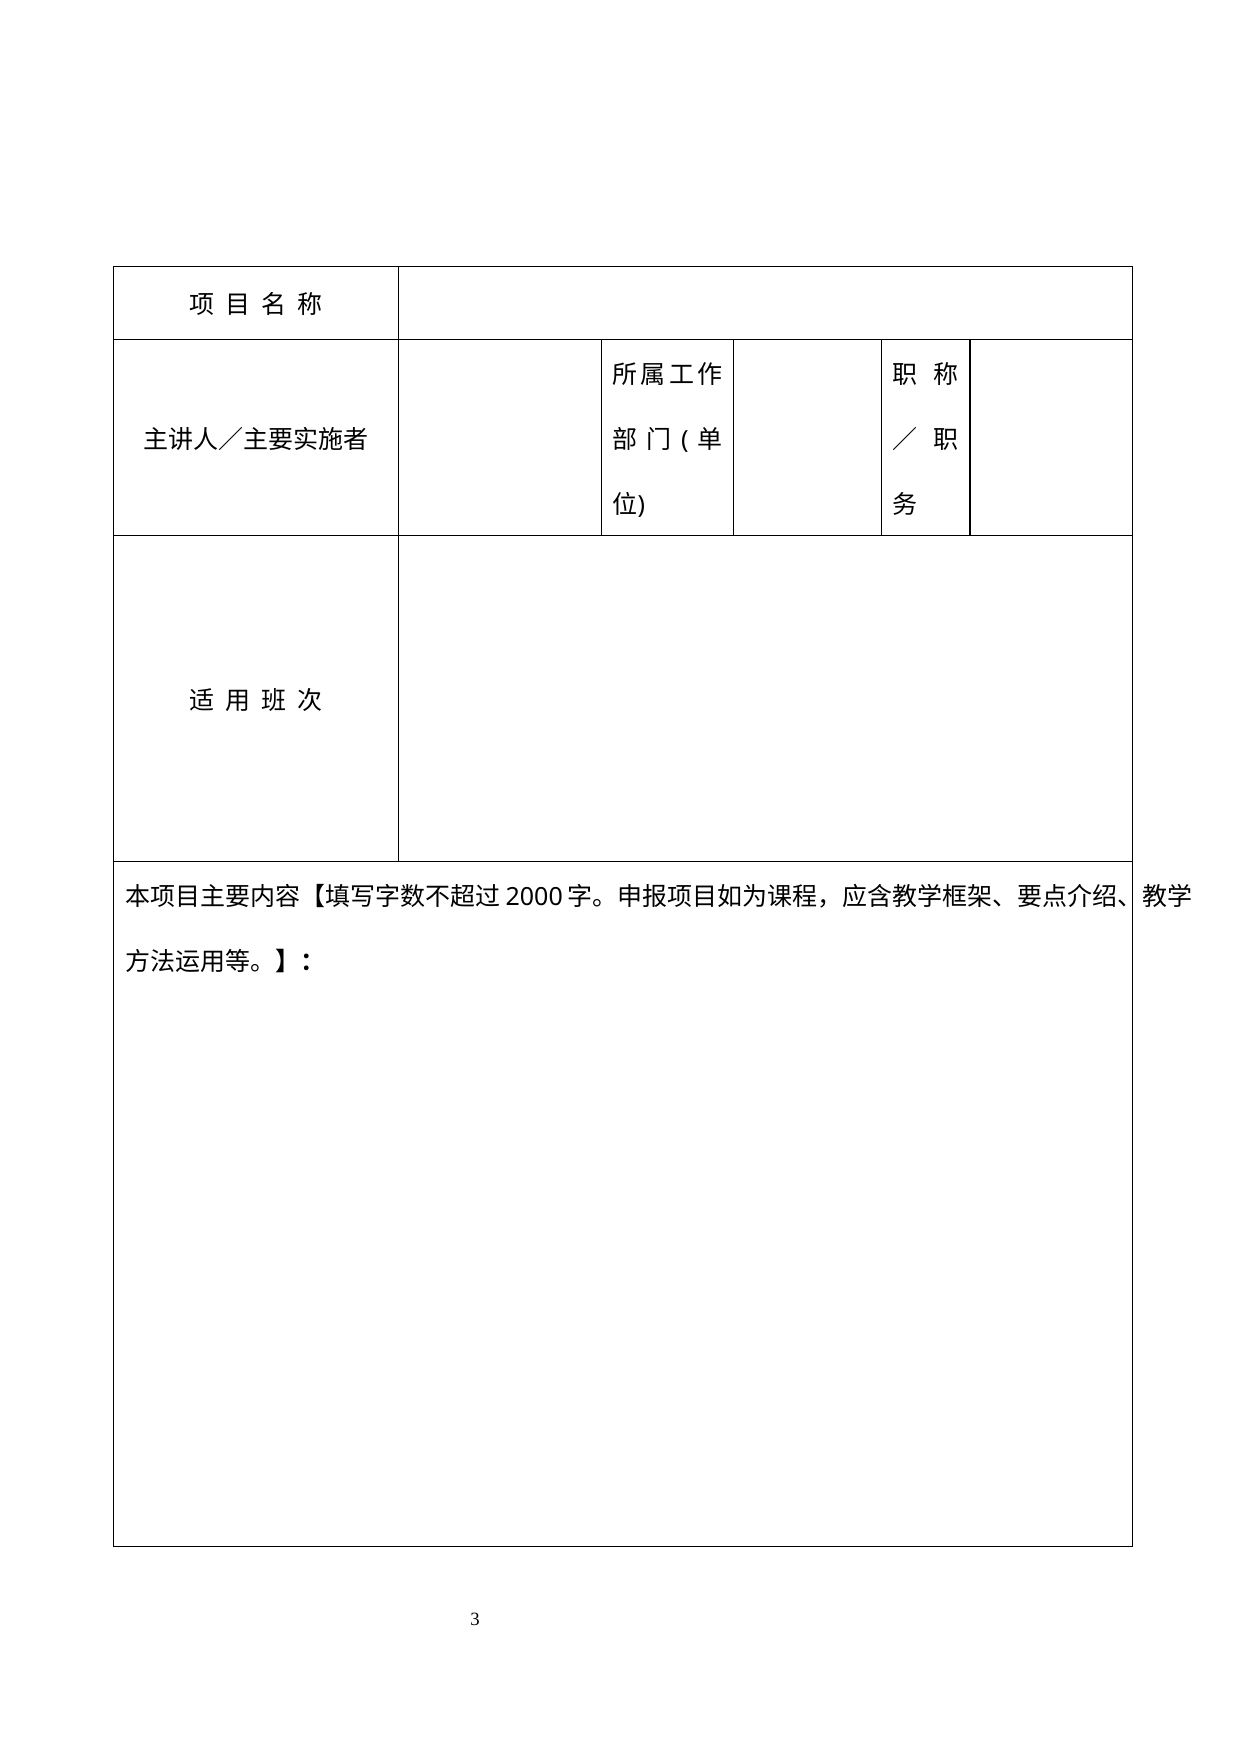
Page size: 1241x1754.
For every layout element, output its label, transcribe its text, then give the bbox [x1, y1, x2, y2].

table_header 项 目 名 称 [114, 267, 398, 339]
table_cell [399, 340, 601, 535]
table_cell [971, 340, 1132, 535]
table_cell 职称／职务 [882, 340, 969, 535]
table_cell 主讲人／主要实施者 [114, 340, 398, 535]
table_cell 适 用 班 次 [114, 536, 398, 861]
table_cell 所属工作部门(单位) [602, 340, 733, 535]
table_cell [734, 340, 881, 535]
table_cell 本项目主要内容【填写字数不超过2000字。申报项目如为课程，应含教学框架、要点介绍、教学方法运用等。】： [114, 862, 1132, 1546]
table_cell [399, 536, 1132, 861]
table_header [399, 267, 1132, 339]
